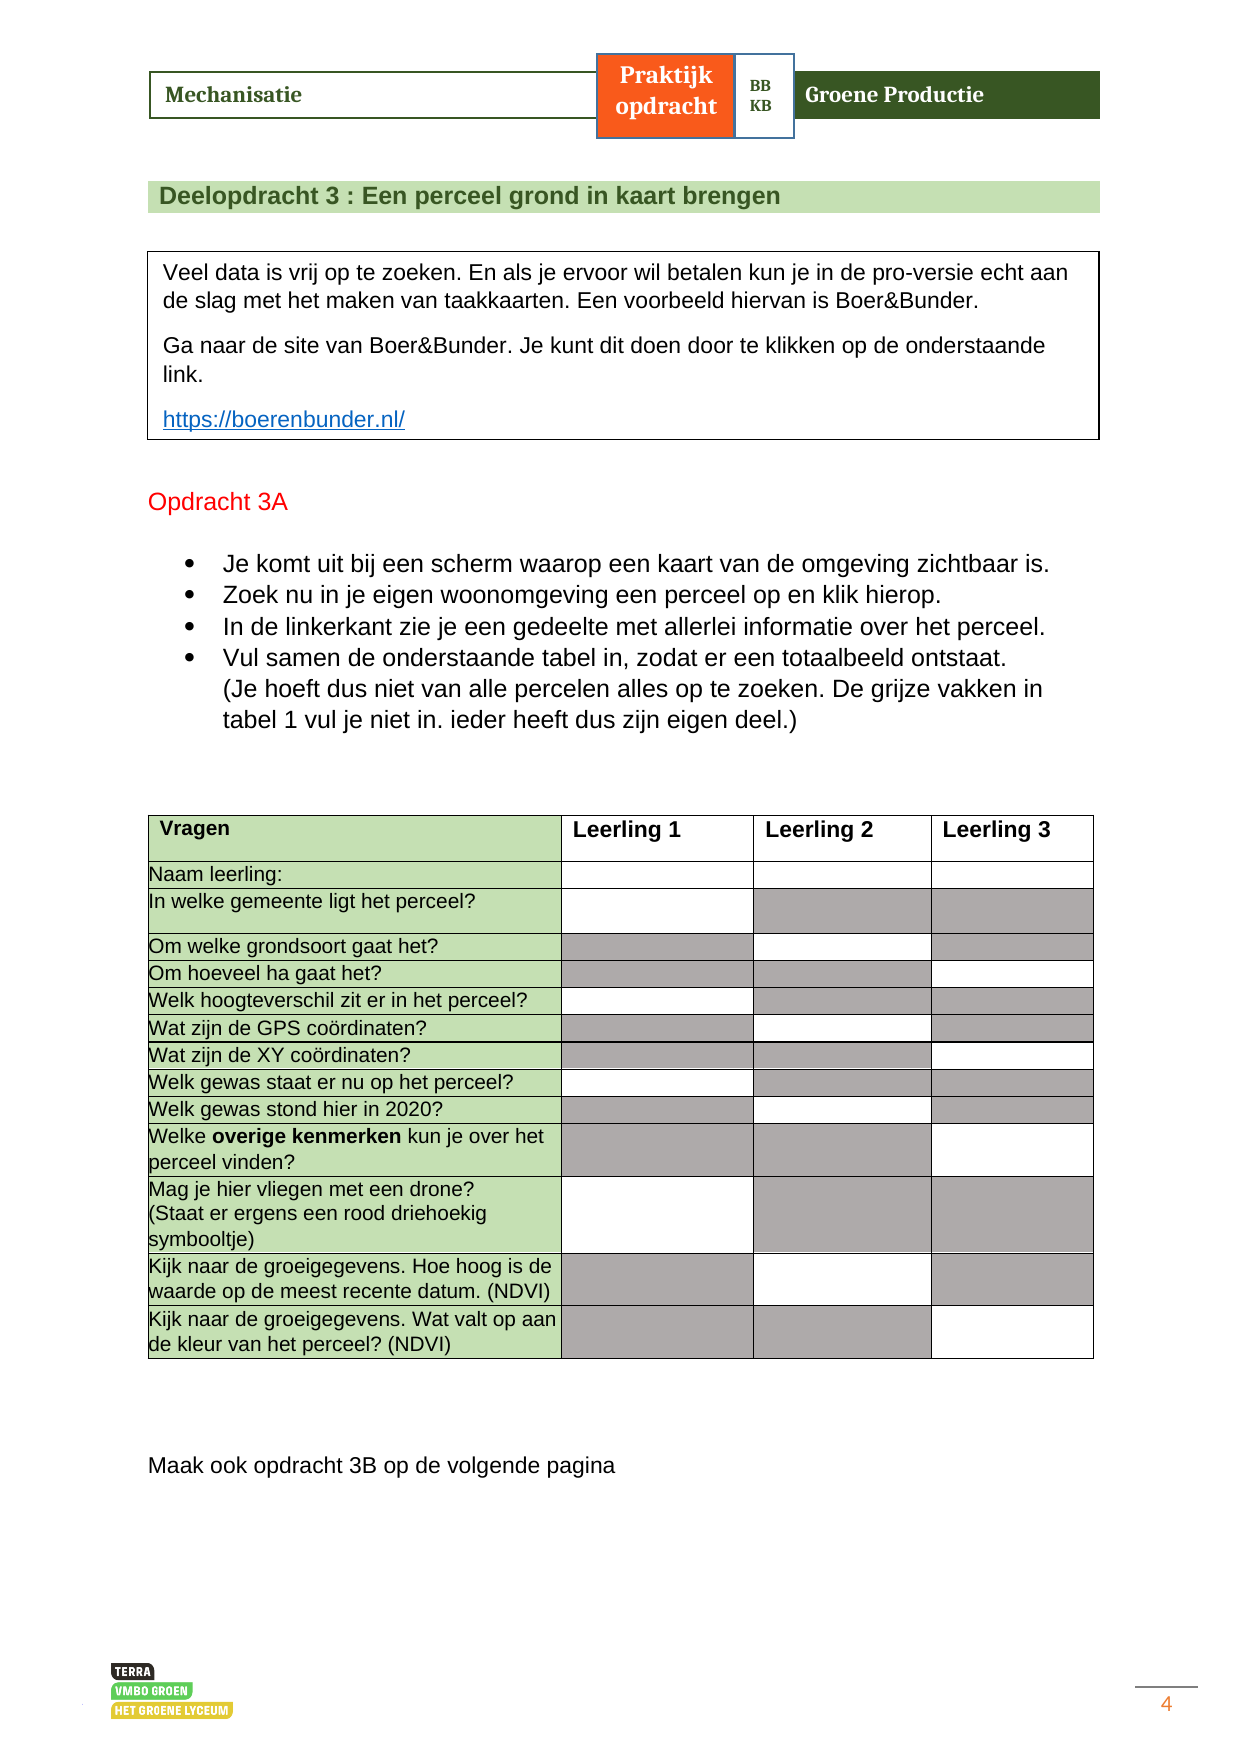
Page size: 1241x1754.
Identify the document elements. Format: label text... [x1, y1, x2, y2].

table_cell [932, 1015, 1093, 1041]
table_cell [754, 934, 931, 960]
table_cell [562, 1070, 753, 1096]
table_cell [754, 862, 931, 888]
table_cell [562, 1254, 753, 1305]
list Vul samen de onderstaande tabel in, zodat er een totaalbeeld ontstaat. [185, 643, 1093, 671]
table_cell [562, 934, 753, 960]
picture [82, 1662, 234, 1720]
table_cell Welk gewas stond hier in 2020? [149, 1097, 561, 1123]
table_cell [932, 1177, 1093, 1252]
table_cell Wat zijn de XY coördinaten? [149, 1043, 561, 1068]
table_cell [562, 988, 753, 1014]
table_cell Naam leerling: [149, 862, 561, 888]
table_cell [754, 1070, 931, 1096]
table_cell [932, 1043, 1093, 1068]
table_cell [754, 1254, 931, 1305]
table_cell [754, 889, 931, 933]
table_cell [754, 1124, 931, 1176]
table_header Leerling 3 [932, 816, 1093, 861]
table_header Deelopdracht 3 : Een perceel grond in kaart brengen [148, 181, 1100, 213]
table_cell Welk gewas staat er nu op het perceel? [149, 1070, 561, 1096]
table_cell [562, 1043, 753, 1068]
table_cell [562, 1015, 753, 1041]
list (Je hoeft dus niet van alle percelen alles op te zoeken. De grijze vakken in tabel 1 vul je niet in. ieder heeft dus zijn eigen deel.) [223, 674, 1093, 733]
table_cell [754, 1177, 931, 1252]
table_cell [562, 1124, 753, 1176]
table_cell Welke overige kenmerken kun je over het perceel vinden? [149, 1124, 561, 1176]
table_cell [932, 1070, 1093, 1096]
table_cell [932, 1097, 1093, 1123]
table_cell [932, 862, 1093, 888]
list Opdracht 3A [148, 487, 1093, 516]
table_cell [754, 1306, 931, 1358]
table_cell [932, 1254, 1093, 1305]
table_cell [932, 1124, 1093, 1176]
table_cell Om welke grondsoort gaat het? [149, 934, 561, 960]
table_cell Kijk naar de groeigegevens. Wat valt op aan de kleur van het perceel? (NDVI) [149, 1306, 561, 1358]
table_cell [932, 934, 1093, 960]
table_cell In welke gemeente ligt het perceel? [149, 889, 561, 933]
table_cell Om hoeveel ha gaat het? [149, 961, 561, 987]
table_cell [562, 1177, 753, 1252]
list In de linkerkant zie je een gedeelte met allerlei informatie over het perceel. [185, 611, 1093, 640]
table_cell [932, 1306, 1093, 1358]
table_header Leerling 2 [754, 816, 931, 861]
table_header Vragen [149, 816, 561, 861]
table_cell [562, 1306, 753, 1358]
table_cell [754, 961, 931, 987]
table_cell [932, 889, 1093, 933]
text Maak ook opdracht 3B op de volgende pagina [148, 1452, 1093, 1478]
table_cell Kijk naar de groeigegevens. Hoe hoog is de waarde op de meest recente datum. (NDVI) [149, 1254, 561, 1305]
table_cell [754, 988, 931, 1014]
table_cell Mag je hier vliegen met een drone? (Staat er ergens een rood driehoekig symbooltje) [149, 1177, 561, 1252]
table_cell [562, 889, 753, 933]
table_cell Wat zijn de GPS coördinaten? [149, 1015, 561, 1041]
table_cell [754, 1015, 931, 1041]
table_header Leerling 1 [562, 816, 753, 861]
table_cell [562, 961, 753, 987]
table_cell Welk hoogteverschil zit er in het perceel? [149, 988, 561, 1014]
table_cell [754, 1097, 931, 1123]
table_cell [754, 1043, 931, 1068]
table_cell [562, 1097, 753, 1123]
list Je komt uit bij een scherm waarop een kaart van de omgeving zichtbaar is. [185, 549, 1093, 578]
table_cell [932, 988, 1093, 1014]
list Zoek nu in je eigen woonomgeving een perceel op en klik hierop. [185, 580, 1093, 609]
table_cell [562, 862, 753, 888]
table_cell [932, 961, 1093, 987]
